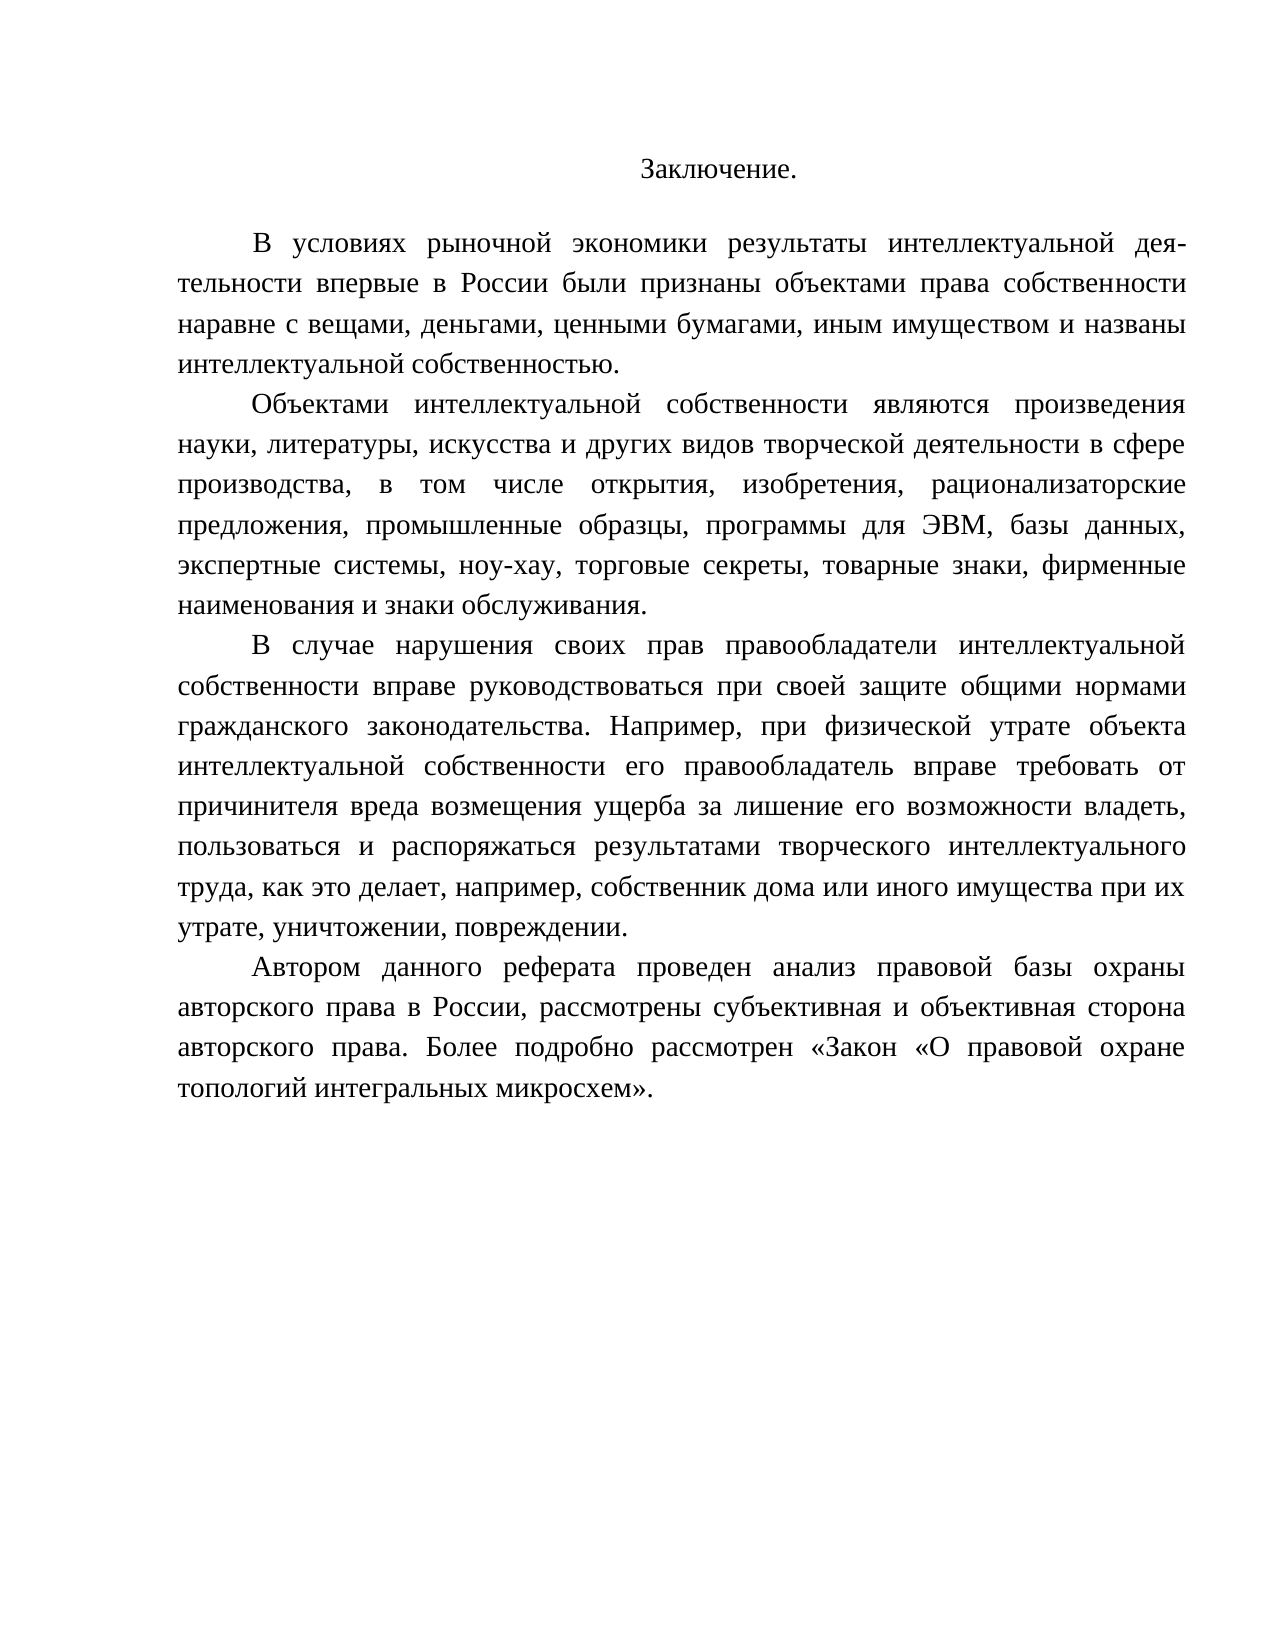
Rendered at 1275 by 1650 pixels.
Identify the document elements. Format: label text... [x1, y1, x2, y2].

text В случае нарушения своих прав правообладатели интеллектуальной собственности вправе руководствоваться при своей защите общими нормами гражданского законодательства. Например, при физической утрате объекта интеллектуальной собственности его правообладатель вправе требовать от причинителя вреда возмещения ущерба за лишение его возможности владеть, пользоваться и распоряжаться результатами творческого интеллектуального труда, как это делает, например, собственник дома или иного имущества при их утрате, уничтожении, повреждении. [177, 627, 1186, 942]
text Объектами интеллектуальной собственности являются произведения науки, литературы, искусства и других видов творческой деятельности в сфере производства, в том числе открытия, изобретения, рационализаторские предложения, промышленные образцы, программы для ЭВМ, базы данных, экспертные системы, ноу-хау, торговые секреты, товарные знаки, фирменные наименования и знаки обслуживания. [177, 386, 1186, 621]
text Заключение. [177, 152, 1186, 185]
text Автором данного реферата проведен анализ правовой базы охраны авторского права в России, рассмотрены субъективная и объективная сторона авторского права. Более подробно рассмотрен «Закон «О правовой охране топологий интегральных микросхем». [177, 949, 1186, 1103]
text В условиях рыночной экономики результаты интеллектуальной деятельности впервые в России были признаны объектами права собственности наравне с вещами, деньгами, ценными бумагами, иным имуществом и названы интеллектуальной собственностью. [177, 225, 1186, 379]
